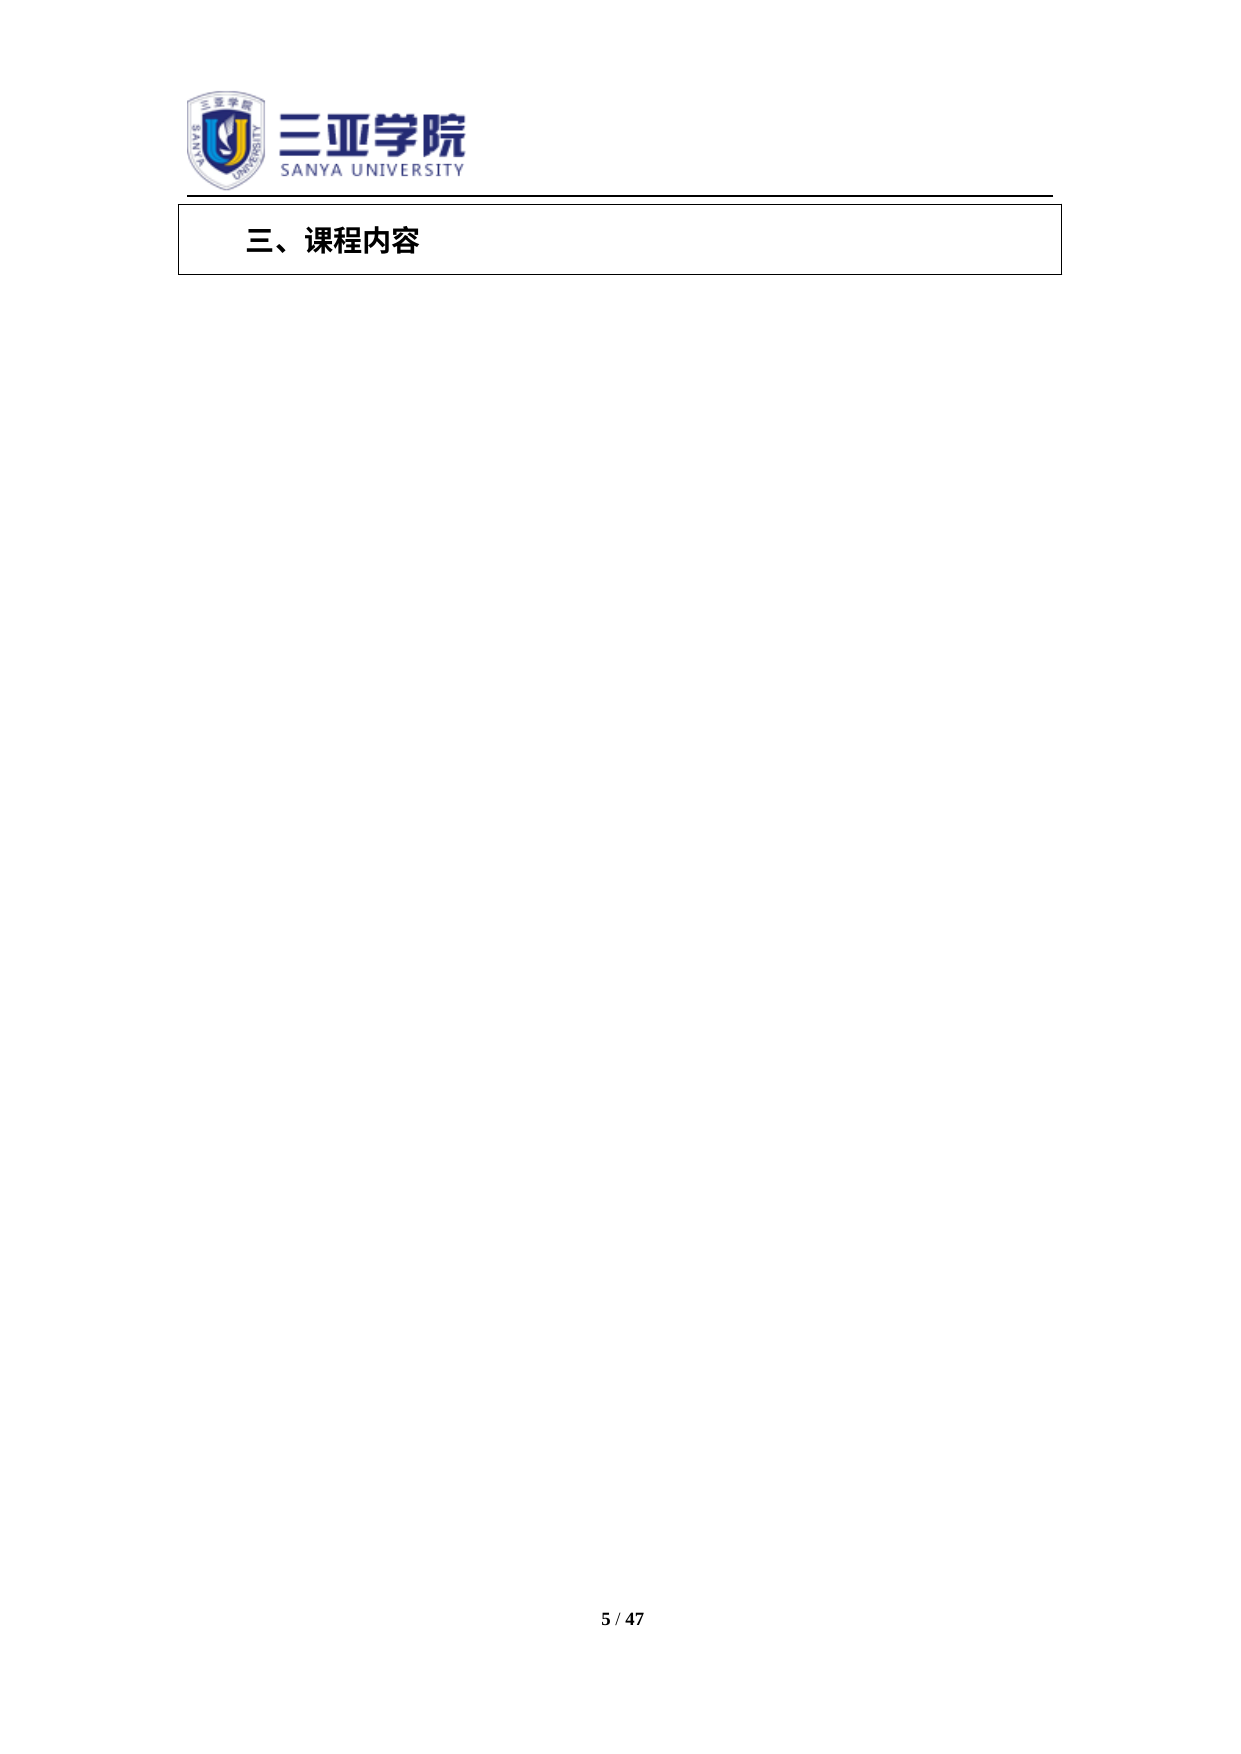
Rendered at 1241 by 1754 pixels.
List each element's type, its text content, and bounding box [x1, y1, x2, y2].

picture [187, 88, 485, 194]
text 三、课程内容 [179, 205, 1061, 274]
